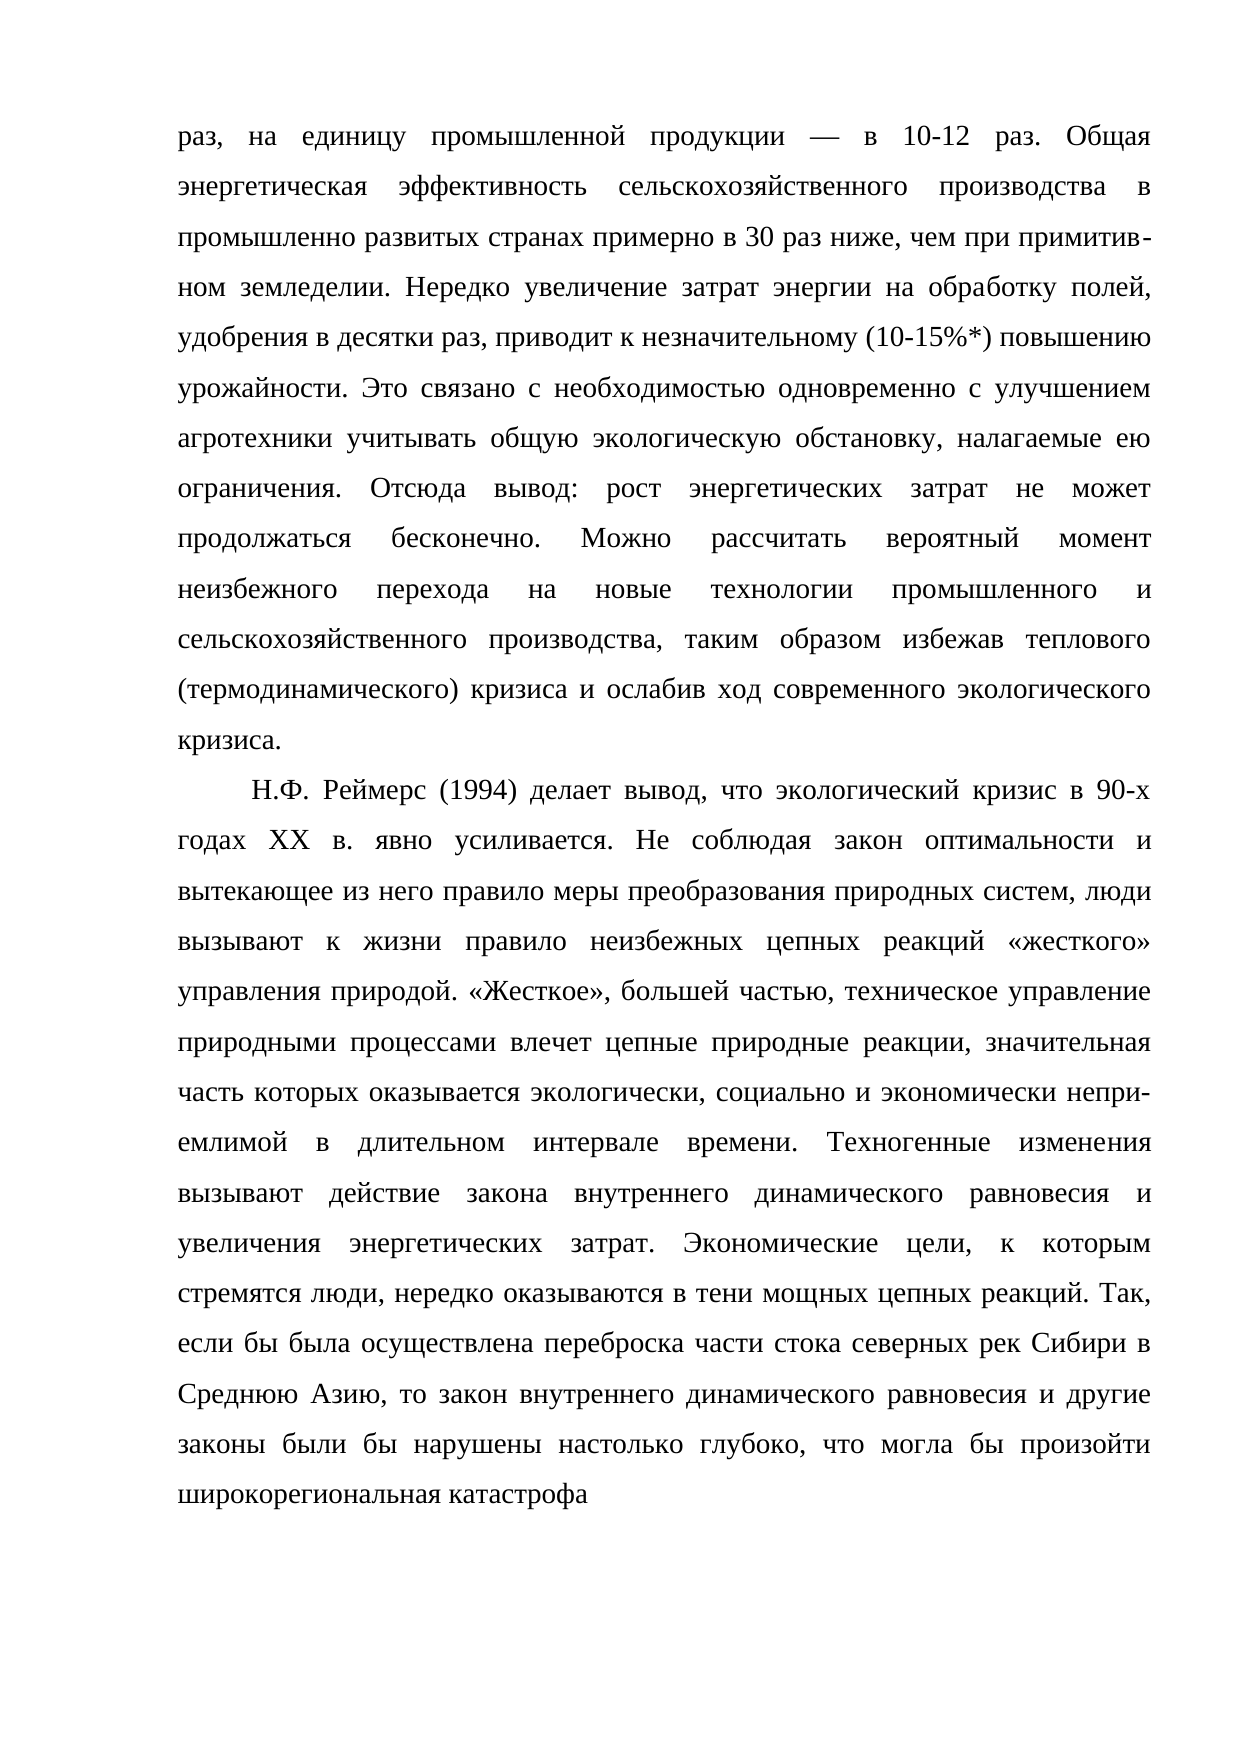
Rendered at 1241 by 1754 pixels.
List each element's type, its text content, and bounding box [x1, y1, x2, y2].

text Н.Ф. Реймерс (1994) делает вывод, что экологический кризис в 90-х годах XX в. явно усиливается. Не соблюдая закон оптимальности и вытекающее из него правило меры преобразования природных систем, люди вызывают к жизни правило неизбежных цепных реакций «жесткого» управления природой. «Жесткое», большей частью, техническое управление природными процессами влечет цепные природные реакции, значительная часть которых оказывается экологически, социально и экономически непри-емлимой в длительном интервале времени. Техногенные изменения вызывают действие закона внутреннего динамического равновесия и увеличения энергетических затрат. Экономические цели, к которым стремятся люди, нередко оказываются в тени мощных цепных реакций. Так, если бы была осуществлена переброска части стока северных рек Сибири в Среднюю Азию, то закон внутреннего динамического равновесия и другие законы были бы нарушены настолько глубоко, что могла бы произойти широкорегиональная катастрофа [177, 772, 1152, 1510]
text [177, 118, 1152, 755]
